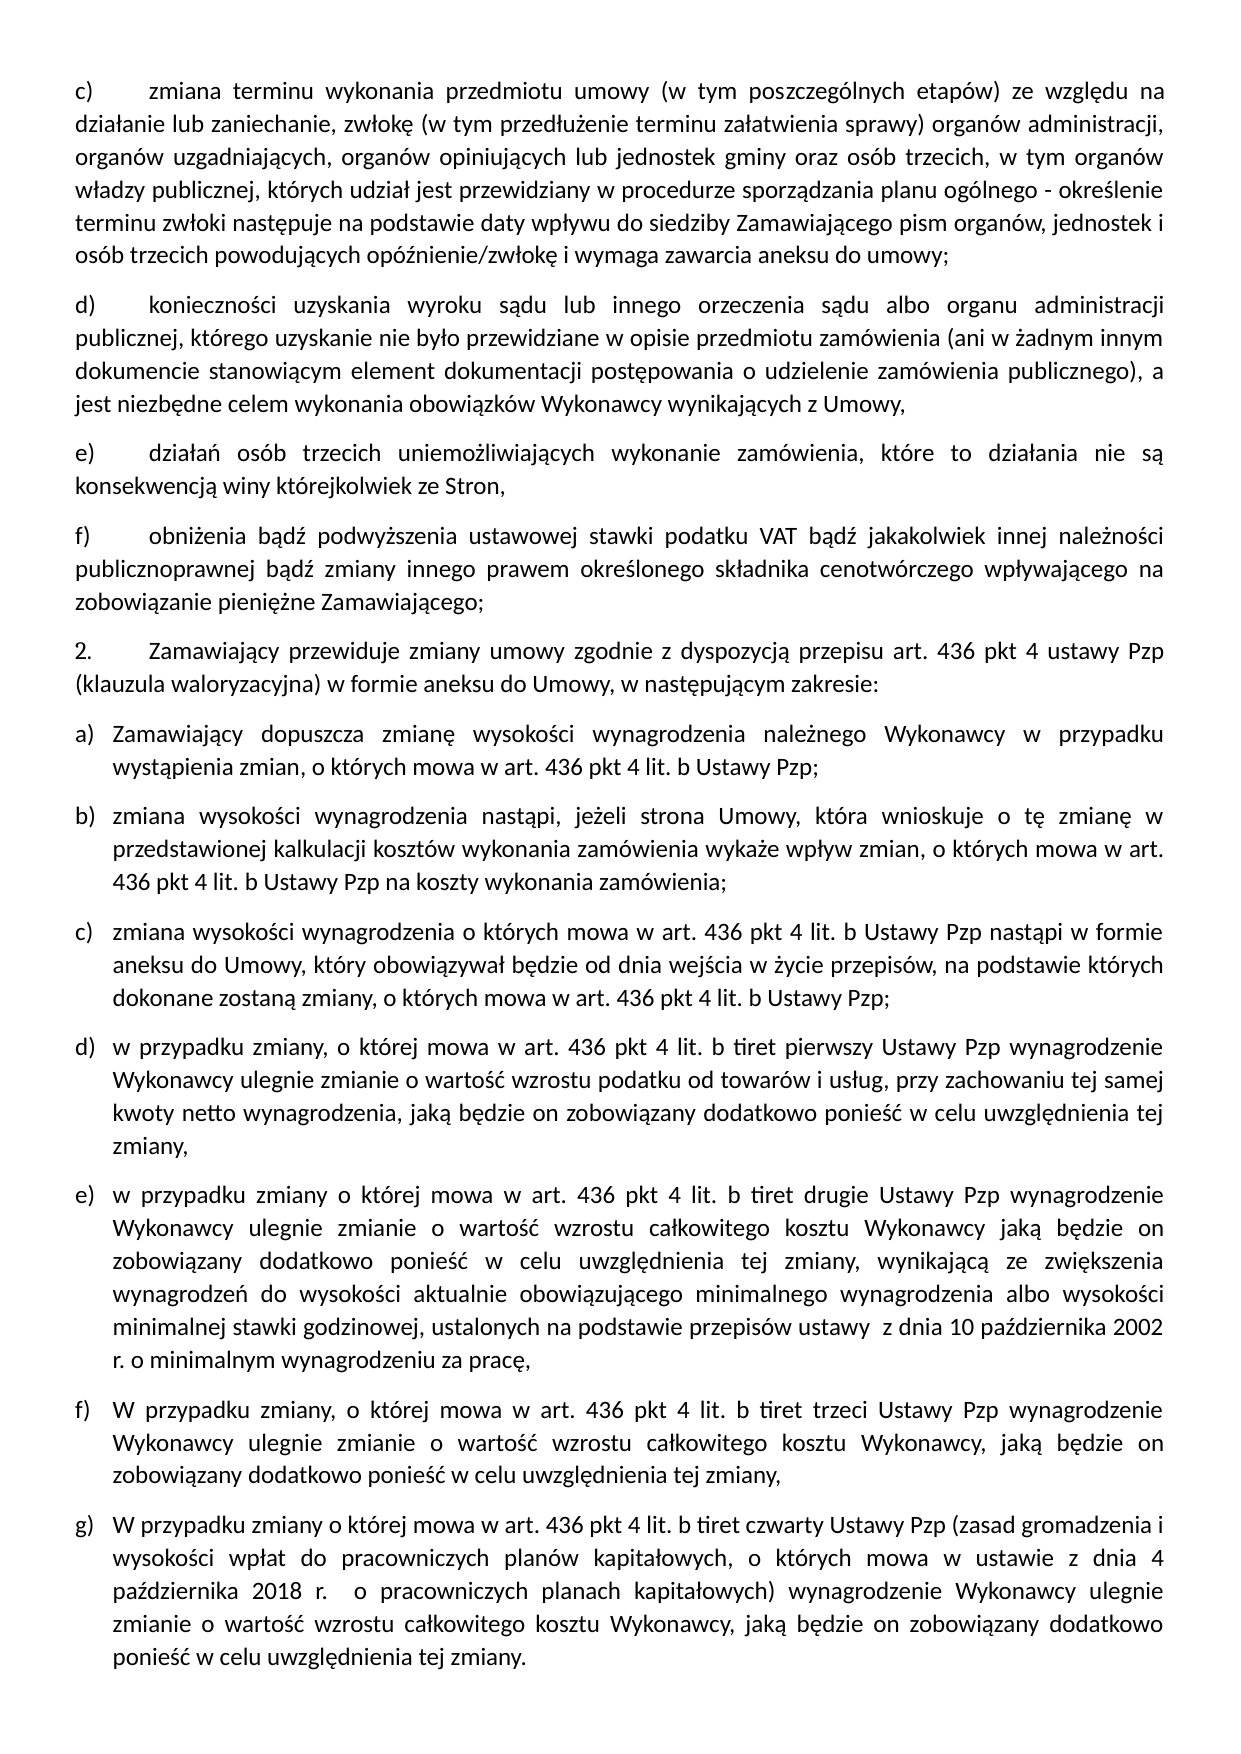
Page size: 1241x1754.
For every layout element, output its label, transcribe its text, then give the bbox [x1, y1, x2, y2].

list zmiana wysokości wynagrodzenia nastąpi, jeżeli strona Umowy, która wnioskuje o tę zmianę w przedstawionej kalkulacji kosztów wykonania zamówienia wykaże wpływ zmian, o których mowa w art. 436 pkt 4 lit. b Ustawy Pzp na koszty wykonania zamówienia; [75, 800, 1165, 897]
list zmiana terminu wykonania przedmiotu umowy (w tym poszczególnych etapów) ze względu na działanie lub zaniechanie, zwłokę (w tym przedłużenie terminu załatwienia sprawy) organów administracji, organów uzgadniających, organów opiniujących lub jednostek gminy oraz osób trzecich, w tym organów władzy publicznej, których udział jest przewidziany w procedurze sporządzania planu ogólnego - określenie terminu zwłoki następuje na podstawie daty wpływu do siedziby Zamawiającego pism organów, jednostek i osób trzecich powodujących opóźnienie/zwłokę i wymaga zawarcia aneksu do umowy; [75, 75, 1165, 270]
list w przypadku zmiany, o której mowa w art. 436 pkt 4 lit. b tiret pierwszy Ustawy Pzp wynagrodzenie Wykonawcy ulegnie zmianie o wartość wzrostu podatku od towarów i usług, przy zachowaniu tej samej kwoty netto wynagrodzenia, jaką będzie on zobowiązany dodatkowo ponieść w celu uwzględnienia tej zmiany, [75, 1031, 1165, 1161]
list W przypadku zmiany, o której mowa w art. 436 pkt 4 lit. b tiret trzeci Ustawy Pzp wynagrodzenie Wykonawcy ulegnie zmianie o wartość wzrostu całkowitego kosztu Wykonawcy, jaką będzie on zobowiązany dodatkowo ponieść w celu uwzględnienia tej zmiany, [75, 1394, 1165, 1490]
list w przypadku zmiany o której mowa w art. 436 pkt 4 lit. b tiret drugie Ustawy Pzp wynagrodzenie Wykonawcy ulegnie zmianie o wartość wzrostu całkowitego kosztu Wykonawcy jaką będzie on zobowiązany dodatkowo ponieść w celu uwzględnienia tej zmiany, wynikającą ze zwiększenia wynagrodzeń do wysokości aktualnie obowiązującego minimalnego wynagrodzenia albo wysokości minimalnej stawki godzinowej, ustalonych na podstawie przepisów ustawy z dnia 10 października 2002 r. o minimalnym wynagrodzeniu za pracę, [75, 1179, 1165, 1375]
list Zamawiający dopuszcza zmianę wysokości wynagrodzenia należnego Wykonawcy w przypadku wystąpienia zmian, o których mowa w art. 436 pkt 4 lit. b Ustawy Pzp; [75, 718, 1165, 781]
list zmiana wysokości wynagrodzenia o których mowa w art. 436 pkt 4 lit. b Ustawy Pzp nastąpi w formie aneksu do Umowy, który obowiązywał będzie od dnia wejścia w życie przepisów, na podstawie których dokonane zostaną zmiany, o których mowa w art. 436 pkt 4 lit. b Ustawy Pzp; [75, 916, 1165, 1012]
list działań osób trzecich uniemożliwiających wykonanie zamówienia, które to działania nie są konsekwencją winy którejkolwiek ze Stron, [75, 437, 1165, 501]
list W przypadku zmiany o której mowa w art. 436 pkt 4 lit. b tiret czwarty Ustawy Pzp (zasad gromadzenia i wysokości wpłat do pracowniczych planów kapitałowych, o których mowa w ustawie z dnia 4 października 2018 r. o pracowniczych planach kapitałowych) wynagrodzenie Wykonawcy ulegnie zmianie o wartość wzrostu całkowitego kosztu Wykonawcy, jaką będzie on zobowiązany dodatkowo ponieść w celu uwzględnienia tej zmiany. [75, 1509, 1165, 1671]
list konieczności uzyskania wyroku sądu lub innego orzeczenia sądu albo organu administracji publicznej, którego uzyskanie nie było przewidziane w opisie przedmiotu zamówienia (ani w żadnym innym dokumencie stanowiącym element dokumentacji postępowania o udzielenie zamówienia publicznego), a jest niezbędne celem wykonania obowiązków Wykonawcy wynikających z Umowy, [75, 289, 1165, 418]
list Zamawiający przewiduje zmiany umowy zgodnie z dyspozycją przepisu art. 436 pkt 4 ustawy Pzp (klauzula waloryzacyjna) w formie aneksu do Umowy, w następującym zakresie: [75, 635, 1165, 699]
list obniżenia bądź podwyższenia ustawowej stawki podatku VAT bądź jakakolwiek innej należności publicznoprawnej bądź zmiany innego prawem określonego składnika cenotwórczego wpływającego na zobowiązanie pieniężne Zamawiającego; [75, 520, 1165, 616]
